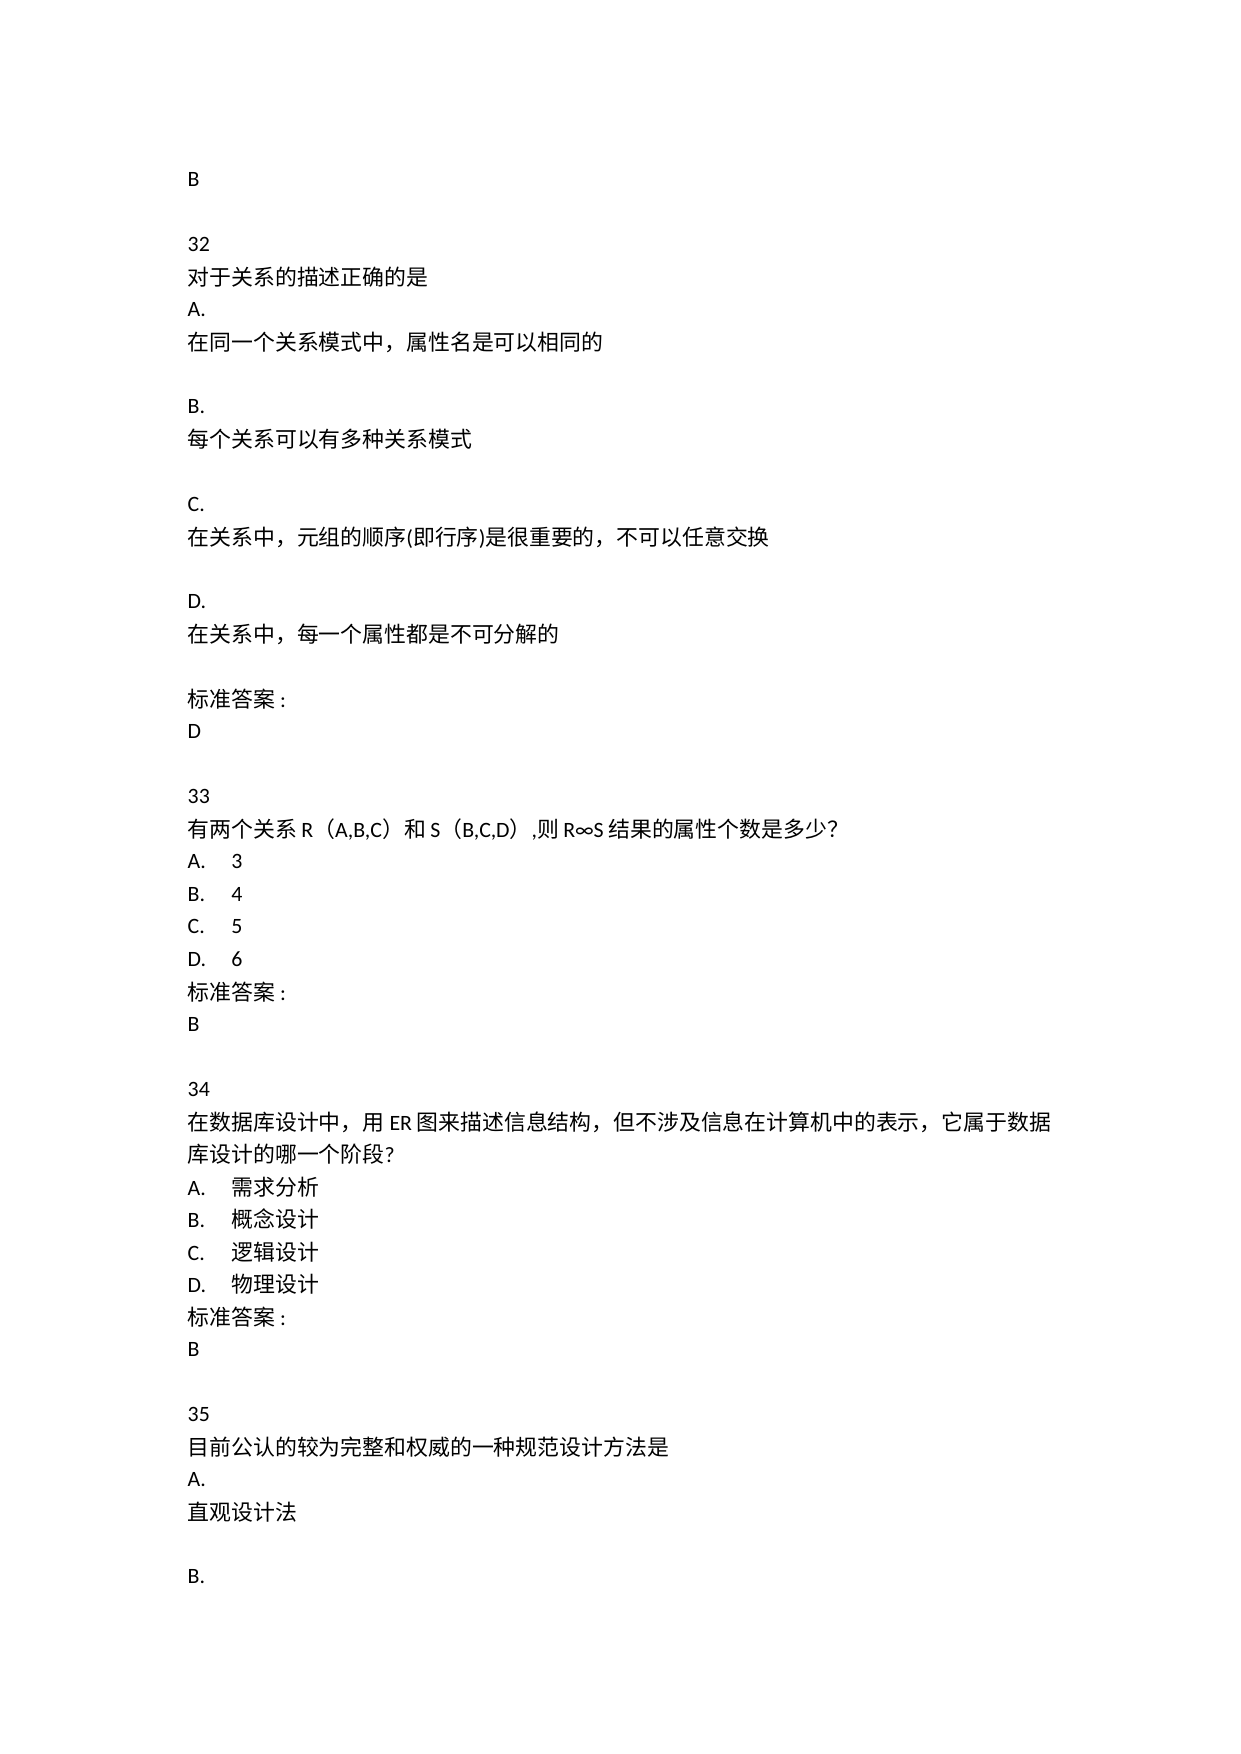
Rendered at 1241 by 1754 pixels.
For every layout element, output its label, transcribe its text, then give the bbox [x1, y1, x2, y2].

text B. 概念设计 [187, 1202, 1053, 1234]
text 在关系中，元组的顺序(即行序)是很重要的，不可以任意交换 [187, 519, 1053, 552]
text B. [187, 1559, 1053, 1592]
text A. 3 [187, 844, 1053, 877]
text 在关系中，每一个属性都是不可分解的 [187, 617, 1053, 649]
text D. 物理设计 [187, 1267, 1053, 1299]
text 每个关系可以有多种关系模式 [187, 422, 1053, 454]
text 对于关系的描述正确的是 [187, 259, 1053, 292]
text 标准答案 : [187, 682, 1053, 714]
text A. [187, 1462, 1053, 1494]
text 在同一个关系模式中，属性名是可以相同的 [187, 324, 1053, 357]
text B. 4 [187, 877, 1053, 909]
text D [187, 714, 1053, 747]
text 标准答案 : [187, 974, 1053, 1007]
text D. 6 [187, 942, 1053, 974]
text 32 [187, 227, 1053, 259]
text 标准答案 : [187, 1299, 1053, 1332]
text C. 5 [187, 909, 1053, 942]
text B. [187, 389, 1053, 422]
text 目前公认的较为完整和权威的一种规范设计方法是 [187, 1429, 1053, 1462]
text B [187, 162, 1053, 194]
text C. 逻辑设计 [187, 1234, 1053, 1267]
text C. [187, 487, 1053, 519]
text D. [187, 584, 1053, 617]
text A. [187, 292, 1053, 324]
text A. 需求分析 [187, 1169, 1053, 1202]
text 35 [187, 1397, 1053, 1429]
text 有两个关系R（A,B,C）和S（B,C,D）,则R∞S结果的属性个数是多少？ [187, 812, 1053, 844]
text 33 [187, 779, 1053, 812]
text B [187, 1007, 1053, 1039]
text B [187, 1332, 1053, 1364]
text 在数据库设计中，用ER图来描述信息结构，但不涉及信息在计算机中的表示，它属于数据库设计的哪一个阶段? [187, 1104, 1053, 1169]
text 34 [187, 1072, 1053, 1104]
text 直观设计法 [187, 1494, 1053, 1527]
